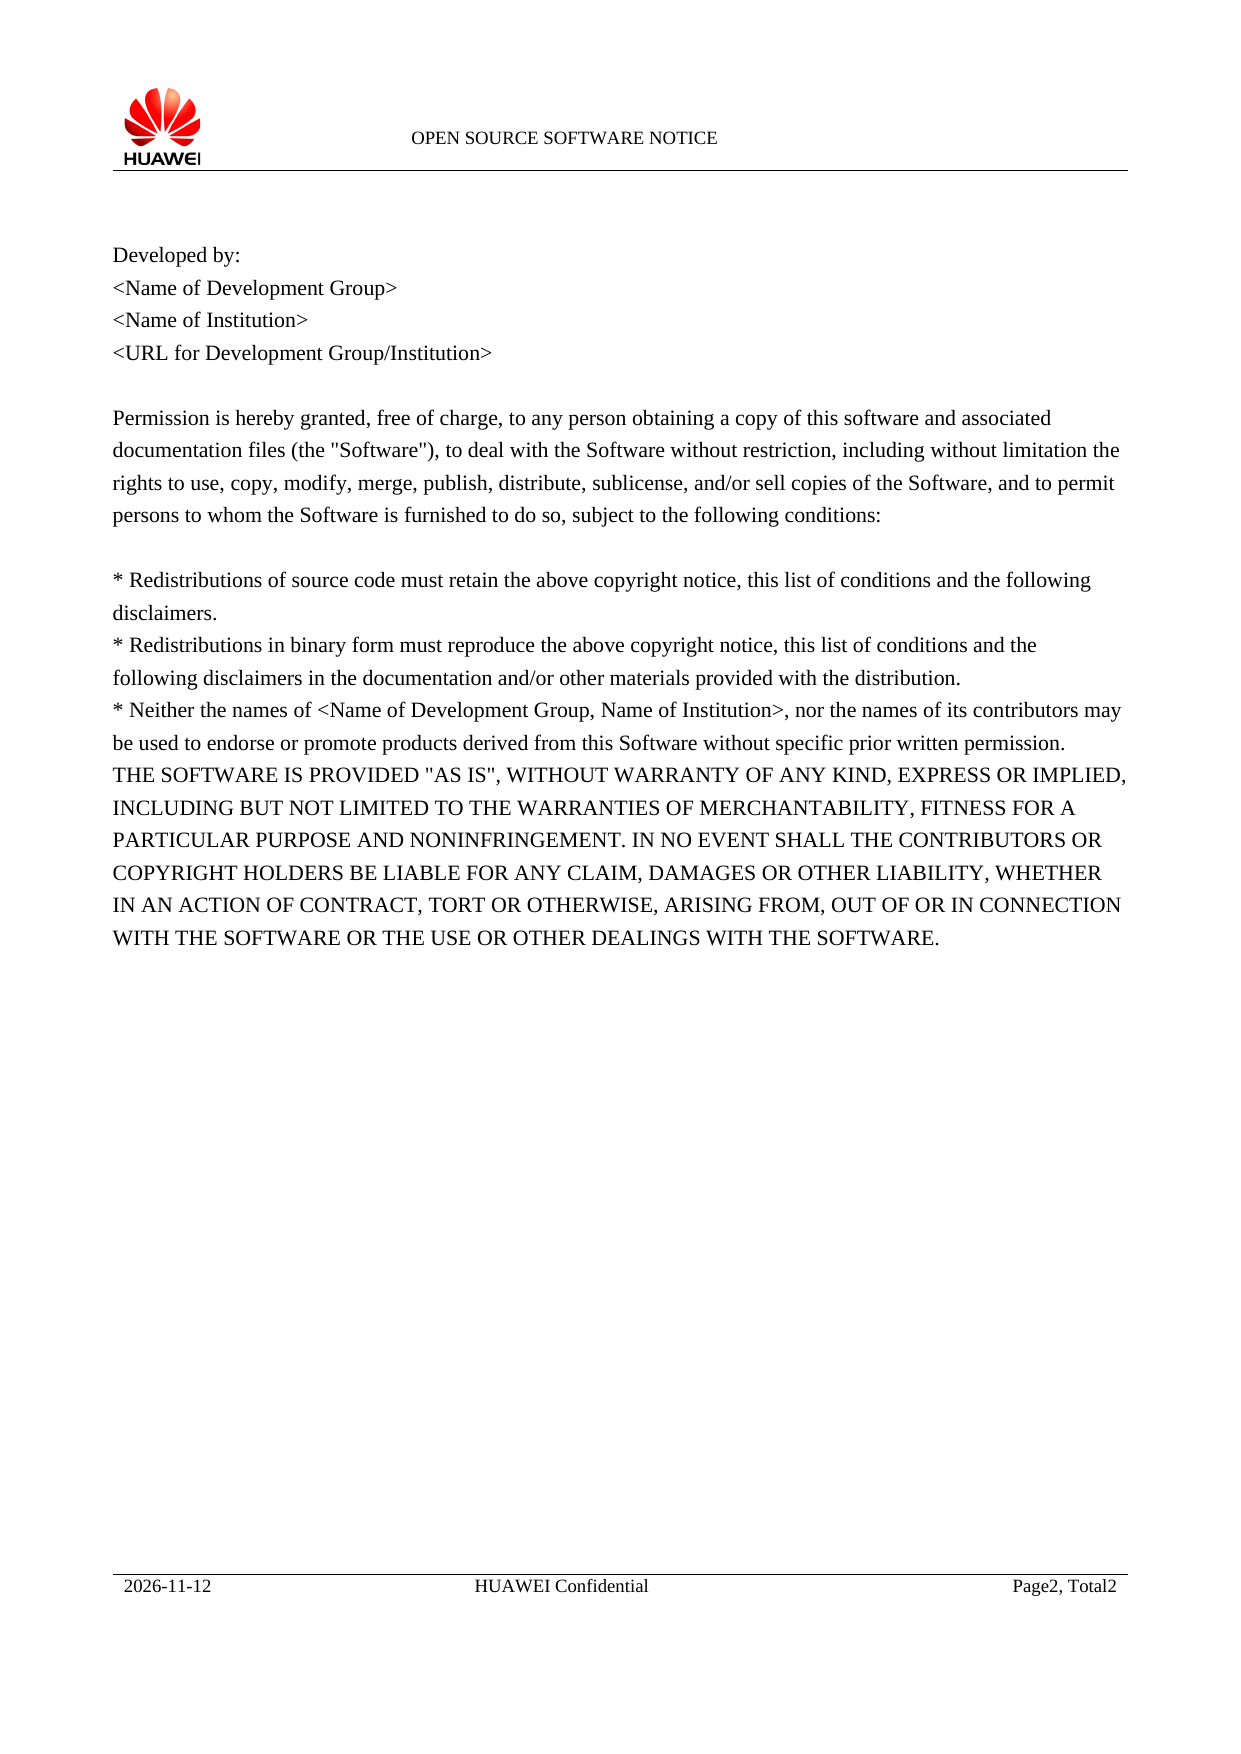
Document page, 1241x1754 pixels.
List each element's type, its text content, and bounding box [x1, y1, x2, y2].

picture [124, 88, 201, 165]
